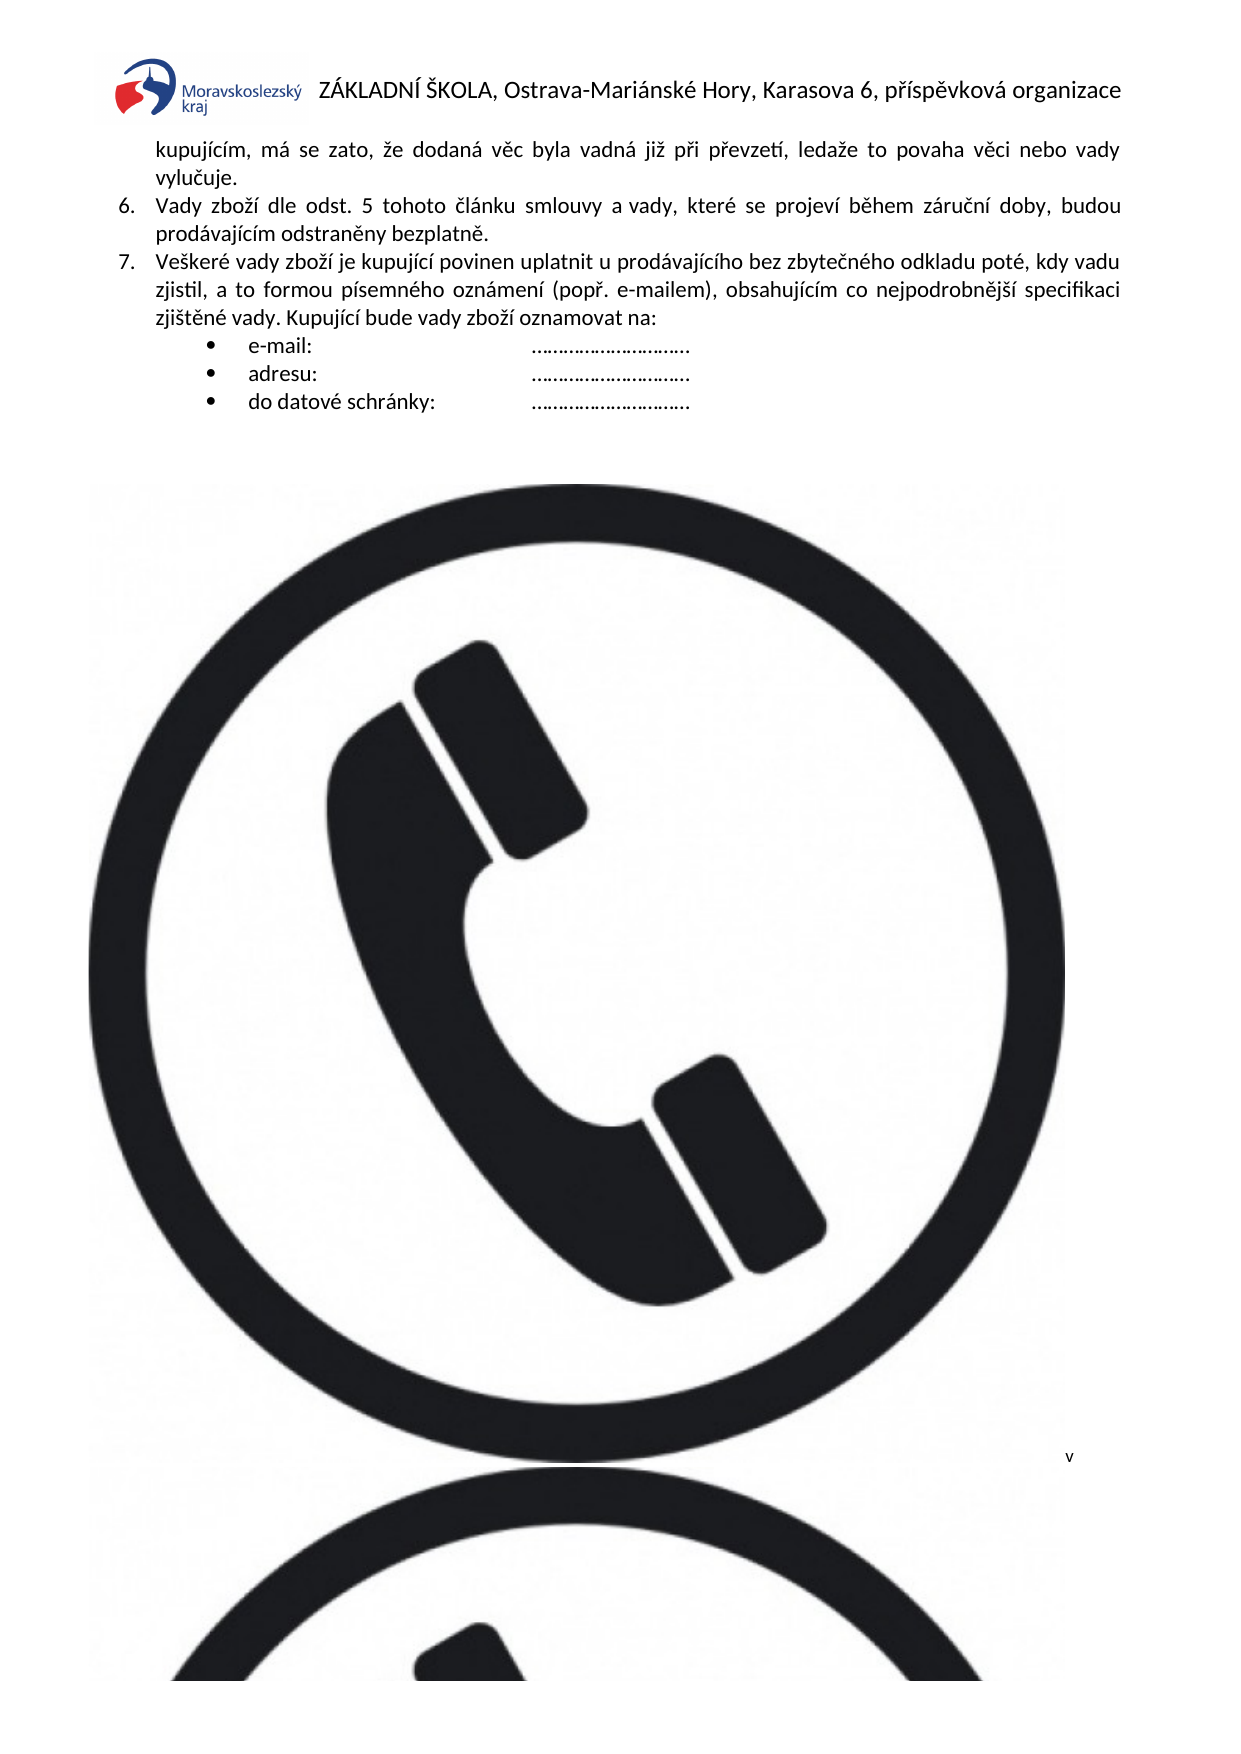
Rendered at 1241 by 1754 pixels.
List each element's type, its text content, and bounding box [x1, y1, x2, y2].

picture [88, 484, 1065, 1463]
picture [88, 1467, 1065, 1681]
list do datové schránky: ………………………… [207, 387, 1122, 415]
list Kupující má právo z vadného plnění z vad, které má zboží při převzetí kupujícím, byť se vada projeví až později. Kupující má právo z vadného plnění také z vad vzniklých po převzetí zboží kupujícím, pokud je prodávající způsobil porušením své povinnosti. Projeví-li se vada v průběhu 12 měsíců od převzetí zboží kupujícím, má se zato, že dodaná věc byla vadná již při převzetí, ledaže to povaha věci nebo vady vylučuje. [118, 135, 1122, 191]
list Vady zboží dle odst. 5 tohoto článku smlouvy a vady, které se projeví během záruční doby, budou prodávajícím odstraněny bezplatně. [118, 191, 1122, 247]
list adresu: ………………………… [207, 359, 1122, 387]
list Veškeré vady zboží je kupující povinen uplatnit u prodávajícího bez zbytečného odkladu poté, kdy vadu zjistil, a to formou písemného oznámení (popř. e-mailem), obsahujícím co nejpodrobnější specifikaci zjištěné vady. Kupující bude vady zboží oznamovat na: [118, 247, 1122, 331]
list e-mail: ………………………… [207, 331, 1122, 359]
